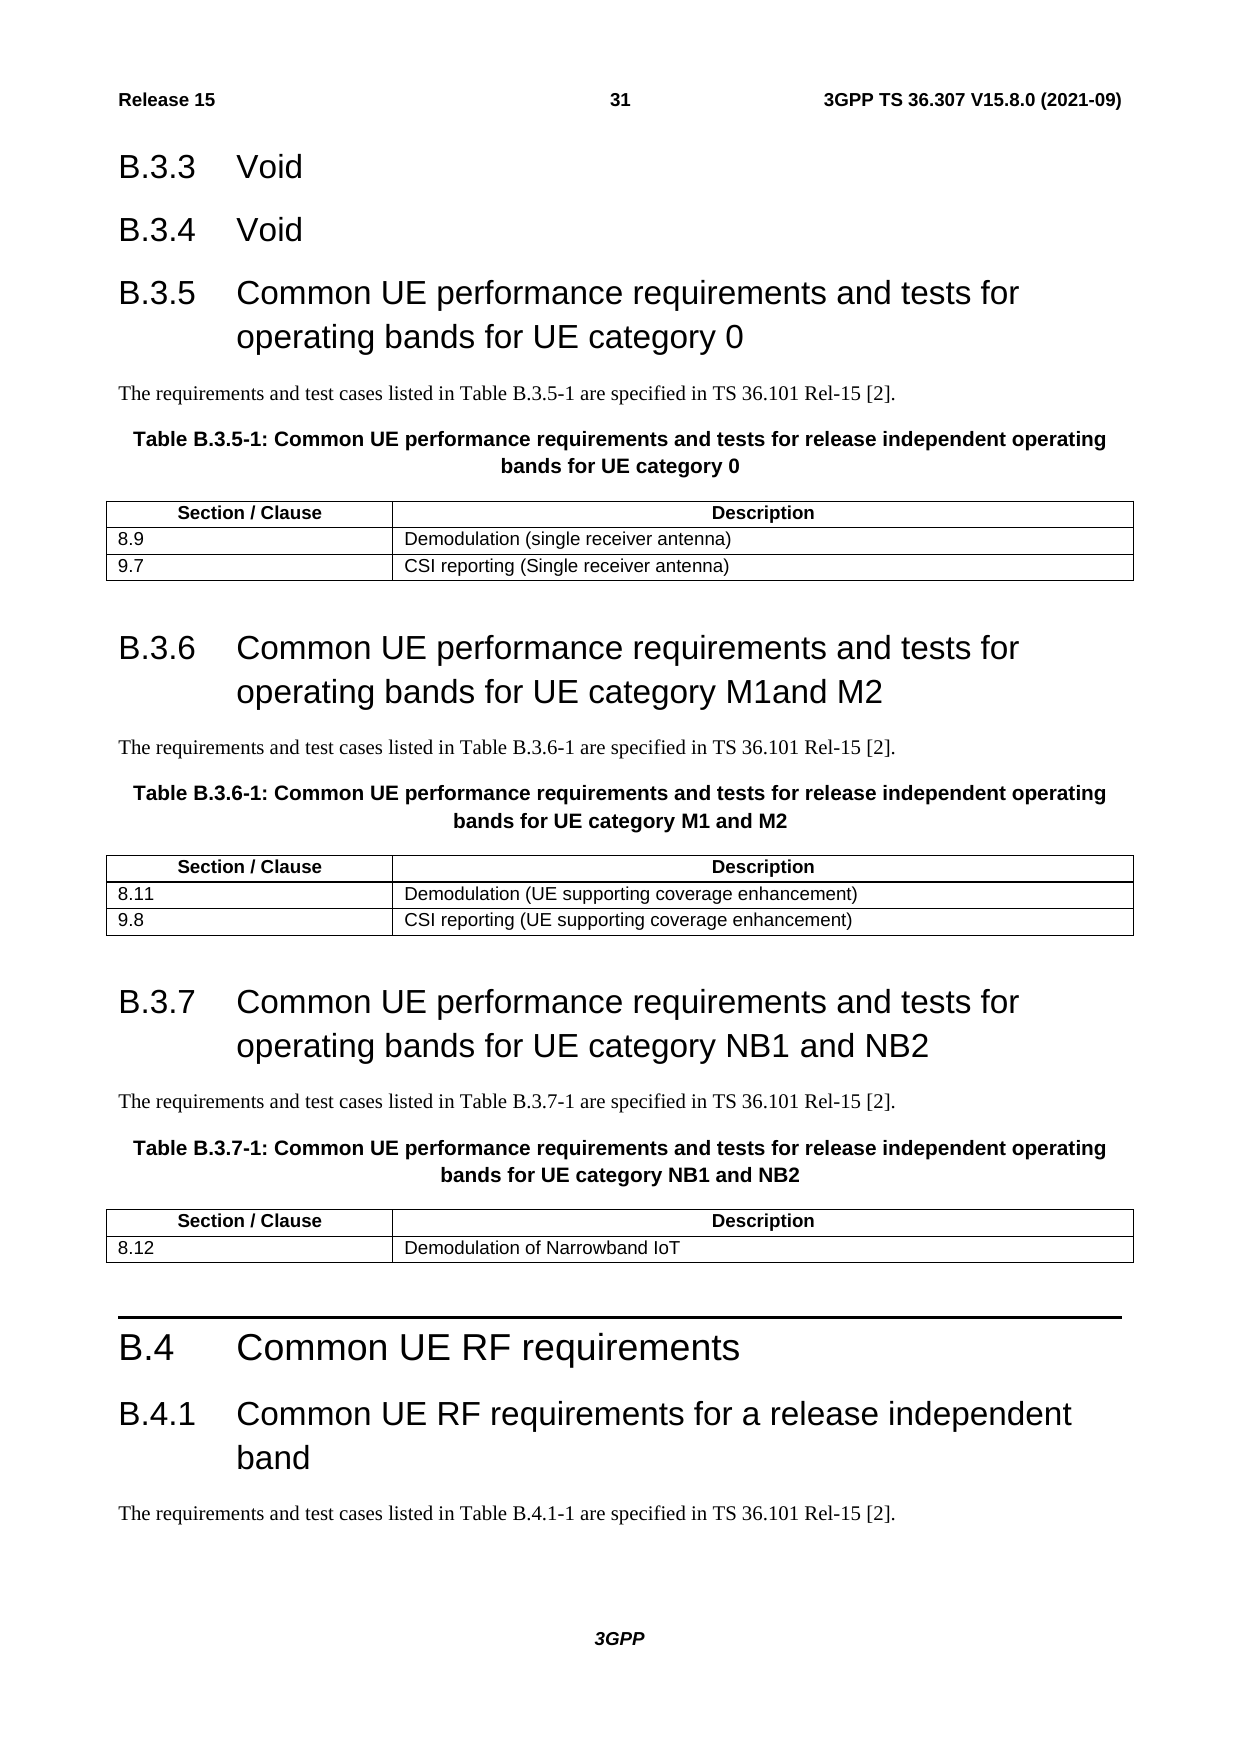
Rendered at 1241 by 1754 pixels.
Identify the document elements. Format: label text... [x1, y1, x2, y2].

table_header Section / Clause [107, 856, 392, 881]
table_cell Demodulation (single receiver antenna) [393, 528, 1133, 554]
text The requirements and test cases listed in Table B.3.6-1 are specified in TS 36.101 Rel-15 [2]. [118, 735, 1122, 759]
table_header Section / Clause [107, 502, 392, 527]
text The requirements and test cases listed in Table B.3.5-1 are specified in TS 36.101 Rel-15 [2]. [118, 381, 1122, 404]
table_header Section / Clause [107, 1210, 392, 1236]
table_cell Demodulation (UE supporting coverage enhancement) [393, 883, 1133, 908]
table_cell 9.8 [107, 909, 392, 934]
subtitle B.4.1 Common UE RF requirements for a release independent band [118, 1394, 1122, 1476]
subtitle B.3.3 Void [118, 148, 1122, 186]
subtitle B.3.4 Void [118, 211, 1122, 249]
text Table B.3.7-1: Common UE performance requirements and tests for release independent operating bands for UE category NB1 and NB2 [118, 1135, 1122, 1187]
table_header Description [393, 1210, 1133, 1236]
table_cell Demodulation of Narrowband IoT [393, 1237, 1133, 1262]
text The requirements and test cases listed in Table B.4.1-1 are specified in TS 36.101 Rel-15 [2]. [118, 1501, 1122, 1525]
subtitle B.3.7 Common UE performance requirements and tests for operating bands for UE category NB1 and NB2 [118, 982, 1122, 1064]
text Table B.3.6-1: Common UE performance requirements and tests for release independent operating bands for UE category M1 and M2 [118, 781, 1122, 833]
subtitle B.4 Common UE RF requirements [118, 1319, 1122, 1368]
table_cell 8.11 [107, 883, 392, 908]
table_header Description [393, 856, 1133, 881]
table_cell CSI reporting (UE supporting coverage enhancement) [393, 909, 1133, 934]
text Table B.3.5-1: Common UE performance requirements and tests for release independent operating bands for UE category 0 [118, 427, 1122, 478]
table_header Description [393, 502, 1133, 527]
text The requirements and test cases listed in Table B.3.7-1 are specified in TS 36.101 Rel-15 [2]. [118, 1089, 1122, 1113]
subtitle B.3.6 Common UE performance requirements and tests for operating bands for UE category M1and M2 [118, 628, 1122, 710]
table_cell 9.7 [107, 555, 392, 580]
table_cell 8.12 [107, 1237, 392, 1262]
table_cell 8.9 [107, 528, 392, 554]
subtitle B.3.5 Common UE performance requirements and tests for operating bands for UE category 0 [118, 273, 1122, 356]
table_cell CSI reporting (Single receiver antenna) [393, 555, 1133, 580]
